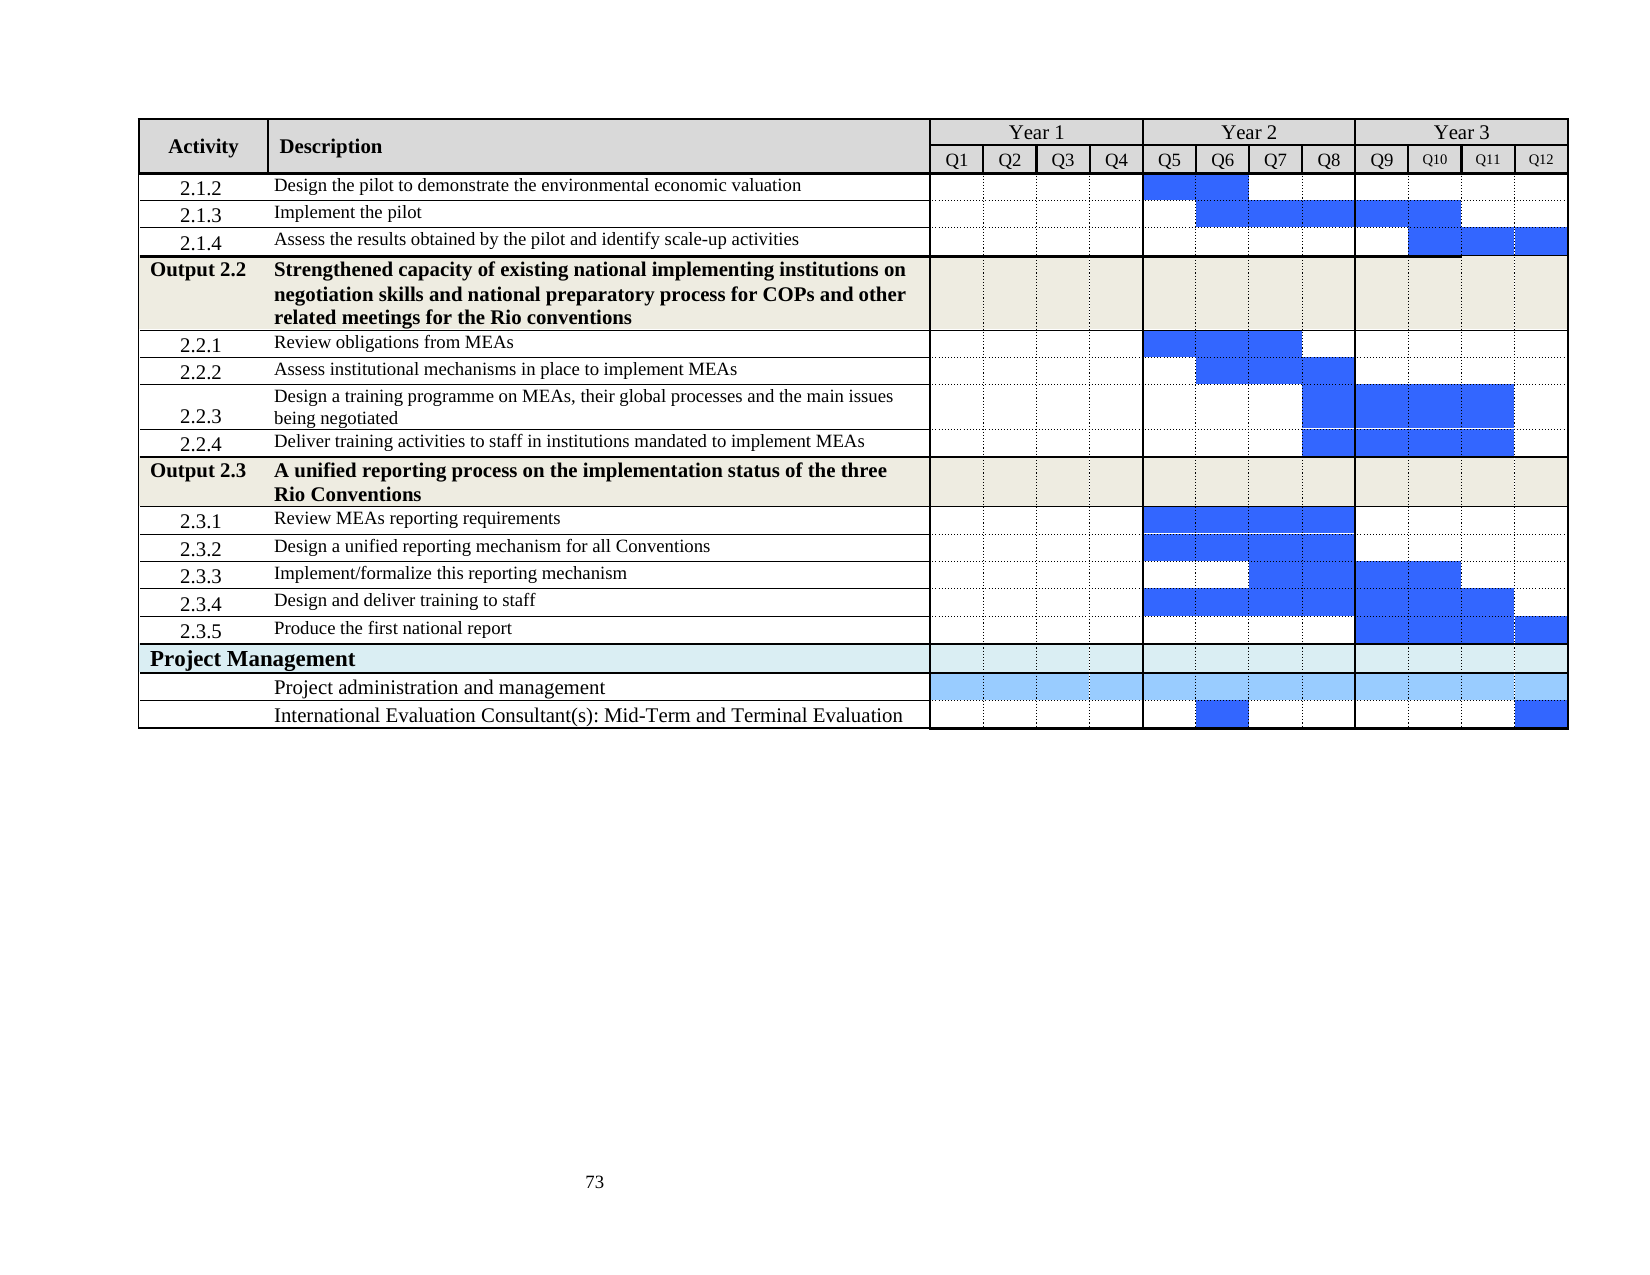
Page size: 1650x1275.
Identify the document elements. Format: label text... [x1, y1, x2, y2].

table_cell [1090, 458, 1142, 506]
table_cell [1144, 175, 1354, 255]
table_cell Q8 [1303, 146, 1354, 172]
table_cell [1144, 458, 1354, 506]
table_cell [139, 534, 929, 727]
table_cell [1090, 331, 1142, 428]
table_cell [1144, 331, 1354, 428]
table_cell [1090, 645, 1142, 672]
table_header Year 1 [931, 120, 1142, 144]
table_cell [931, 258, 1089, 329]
table_cell Q2 [984, 146, 1035, 172]
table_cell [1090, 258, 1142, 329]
table_cell Q5 [1144, 146, 1195, 172]
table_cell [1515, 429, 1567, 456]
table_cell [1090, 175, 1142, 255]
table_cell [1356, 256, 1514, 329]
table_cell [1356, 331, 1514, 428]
table_header Description [269, 120, 929, 172]
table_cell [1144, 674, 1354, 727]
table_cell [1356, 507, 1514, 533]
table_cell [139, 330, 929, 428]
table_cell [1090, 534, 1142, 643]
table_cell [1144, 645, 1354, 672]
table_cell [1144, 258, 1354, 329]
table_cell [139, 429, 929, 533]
table_cell Q7 [1250, 146, 1301, 172]
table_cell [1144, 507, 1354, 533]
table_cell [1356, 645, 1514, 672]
table_header Year 3 [1356, 120, 1567, 144]
table_cell Q9 [1356, 146, 1407, 172]
table_cell Q12 [1516, 146, 1567, 172]
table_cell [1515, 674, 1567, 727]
table_cell Q10 [1409, 146, 1460, 172]
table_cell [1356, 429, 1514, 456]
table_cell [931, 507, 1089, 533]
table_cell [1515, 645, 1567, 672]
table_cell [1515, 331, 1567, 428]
table_header Activity [140, 120, 267, 172]
table_cell Q6 [1197, 146, 1248, 172]
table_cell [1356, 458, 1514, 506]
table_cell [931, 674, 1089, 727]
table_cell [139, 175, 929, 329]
table_cell Q4 [1091, 146, 1142, 172]
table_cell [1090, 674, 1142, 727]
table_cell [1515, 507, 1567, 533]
table_cell Q1 [931, 146, 982, 172]
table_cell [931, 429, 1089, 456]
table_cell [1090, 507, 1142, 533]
table_header Year 2 [1144, 120, 1354, 144]
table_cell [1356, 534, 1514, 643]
table_cell Q11 [1463, 146, 1514, 172]
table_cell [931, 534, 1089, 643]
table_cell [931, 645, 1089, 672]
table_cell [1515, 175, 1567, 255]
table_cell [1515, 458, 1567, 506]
table_cell Q3 [1038, 146, 1089, 172]
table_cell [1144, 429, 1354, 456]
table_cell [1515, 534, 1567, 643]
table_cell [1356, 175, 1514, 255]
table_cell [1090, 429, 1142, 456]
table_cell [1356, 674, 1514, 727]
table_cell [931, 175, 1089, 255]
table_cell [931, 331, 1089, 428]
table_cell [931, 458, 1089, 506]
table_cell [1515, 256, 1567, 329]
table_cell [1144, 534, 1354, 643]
